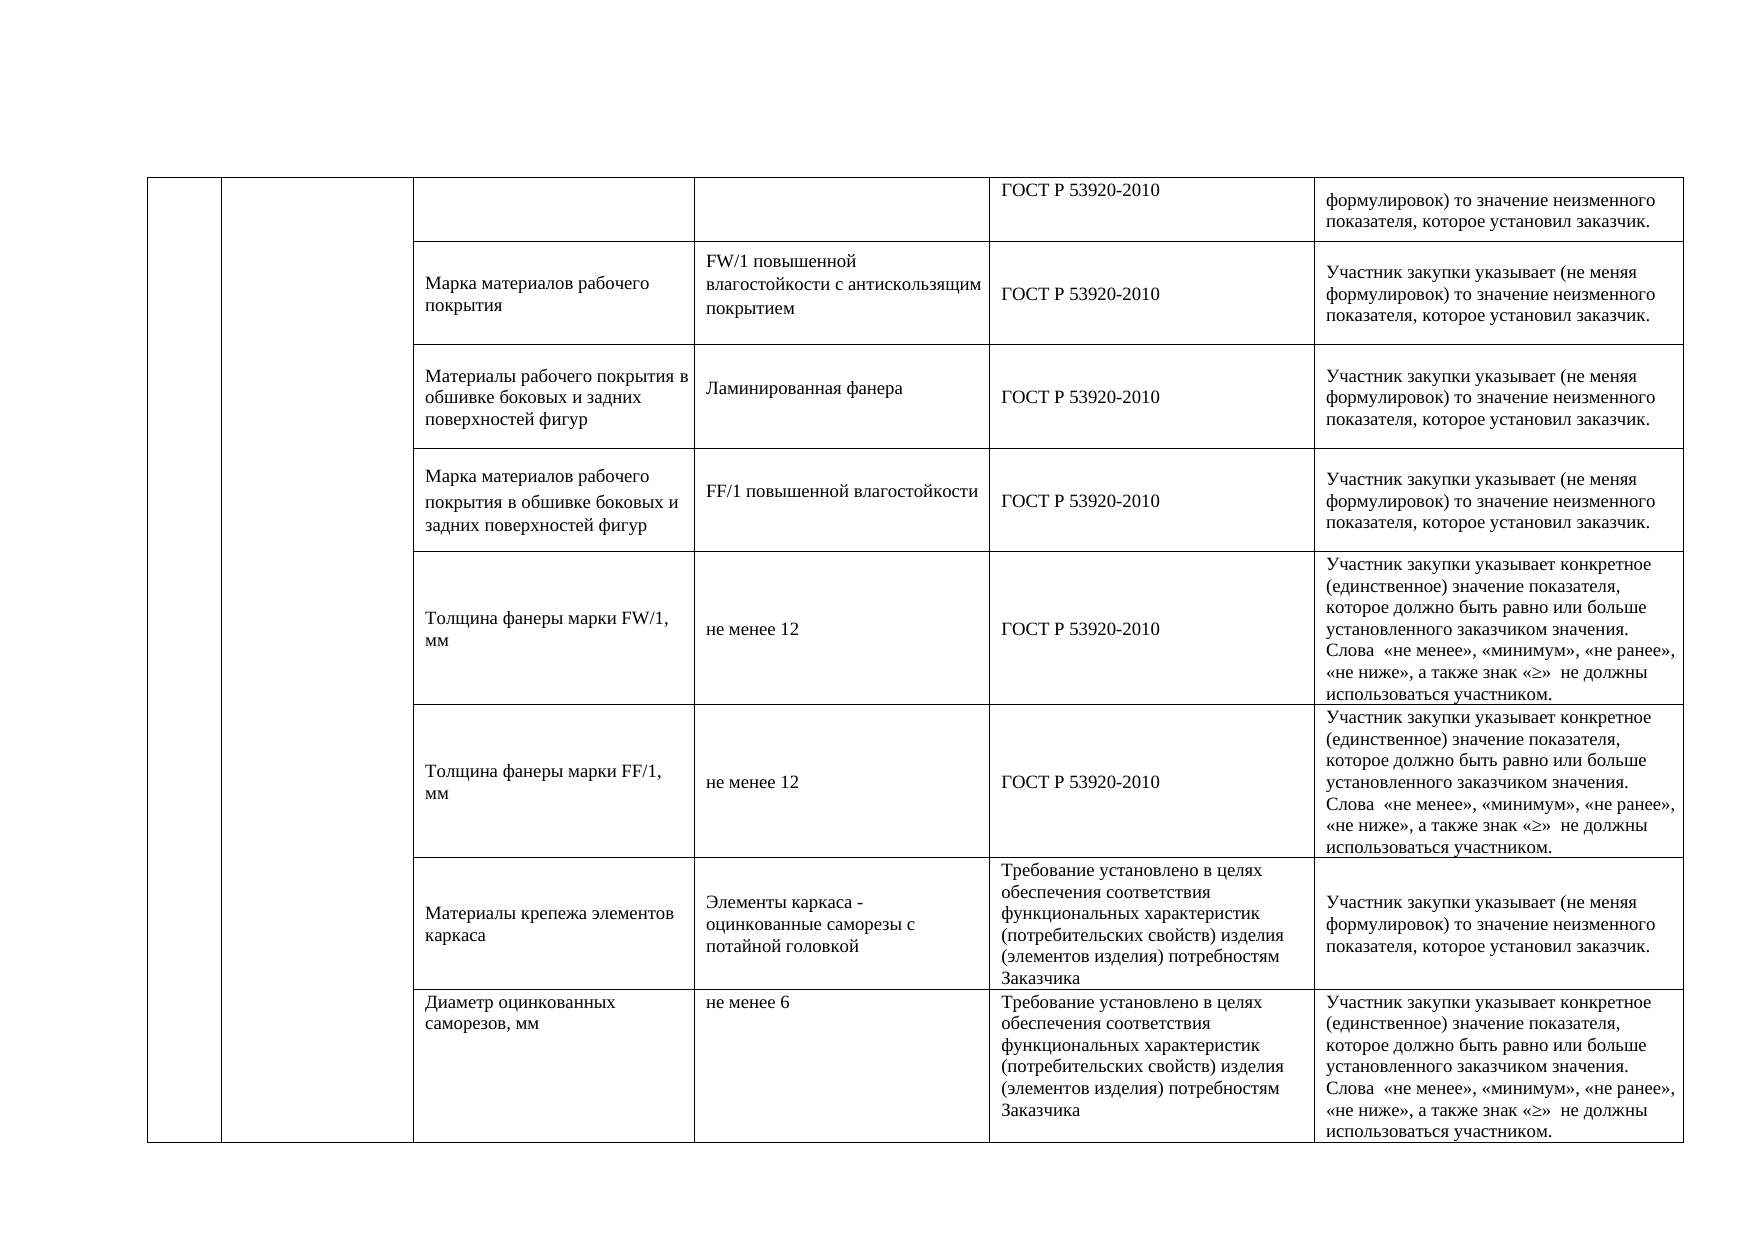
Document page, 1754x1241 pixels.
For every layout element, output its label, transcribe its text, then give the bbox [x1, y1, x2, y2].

table_cell не менее 6 [695, 990, 989, 1142]
table_cell Ламинированная фанера [695, 345, 989, 448]
table_cell FF/1 повышенной влагостойкости [695, 449, 989, 551]
table_cell Участник закупки указывает (не меняя формулировок) то значение неизменного показателя, которое установил заказчик. [1315, 242, 1683, 344]
table_cell Материалы крепежа элементов каркаса [414, 858, 694, 988]
table_cell ГОСТ Р 53920-2010 [990, 242, 1314, 344]
table_cell Участник закупки указывает (не меняя формулировок) то значение неизменного показателя, которое установил заказчик. [1315, 858, 1683, 988]
table_cell Толщина фанеры марки FW/1, мм [414, 552, 694, 704]
table_cell Участник закупки указывает (не меняя формулировок) то значение неизменного показателя, которое установил заказчик. [1315, 449, 1683, 551]
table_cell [695, 178, 989, 241]
table_cell не менее 12 [695, 552, 989, 704]
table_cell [414, 178, 694, 241]
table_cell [1315, 990, 1683, 1142]
table_cell FW/1 повышенной влагостойкости с антискользящим покрытием [695, 242, 989, 344]
table_cell ГОСТ Р 53920-2010 [990, 552, 1314, 704]
table_cell Элементы каркаса - оцинкованные саморезы с потайной головкой [695, 858, 989, 988]
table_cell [990, 990, 1314, 1142]
table_cell Марка материалов рабочего покрытия в обшивке боковых и задних поверхностей фигур [414, 449, 694, 551]
table_cell Диаметр оцинкованных саморезов, мм [414, 990, 694, 1142]
table_cell ГОСТ Р 53920-2010 [990, 345, 1314, 448]
table_cell ГОСТ Р 53920-2010 [990, 705, 1314, 857]
table_cell Марка материалов рабочего покрытия [414, 242, 694, 344]
table_cell Толщина фанеры марки FF/1, мм [414, 705, 694, 857]
table_cell ГОСТ Р 53920-2010 [990, 449, 1314, 551]
table_cell не менее 12 [695, 705, 989, 857]
table_cell Участник закупки указывает (не меняя формулировок) то значение неизменного показателя, которое установил заказчик. [1315, 345, 1683, 448]
table_cell Материалы рабочего покрытия в обшивке боковых и задних поверхностей фигур [414, 345, 694, 448]
table_cell ГОСТ Р 53920-2010 [990, 178, 1314, 241]
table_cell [1315, 178, 1683, 241]
